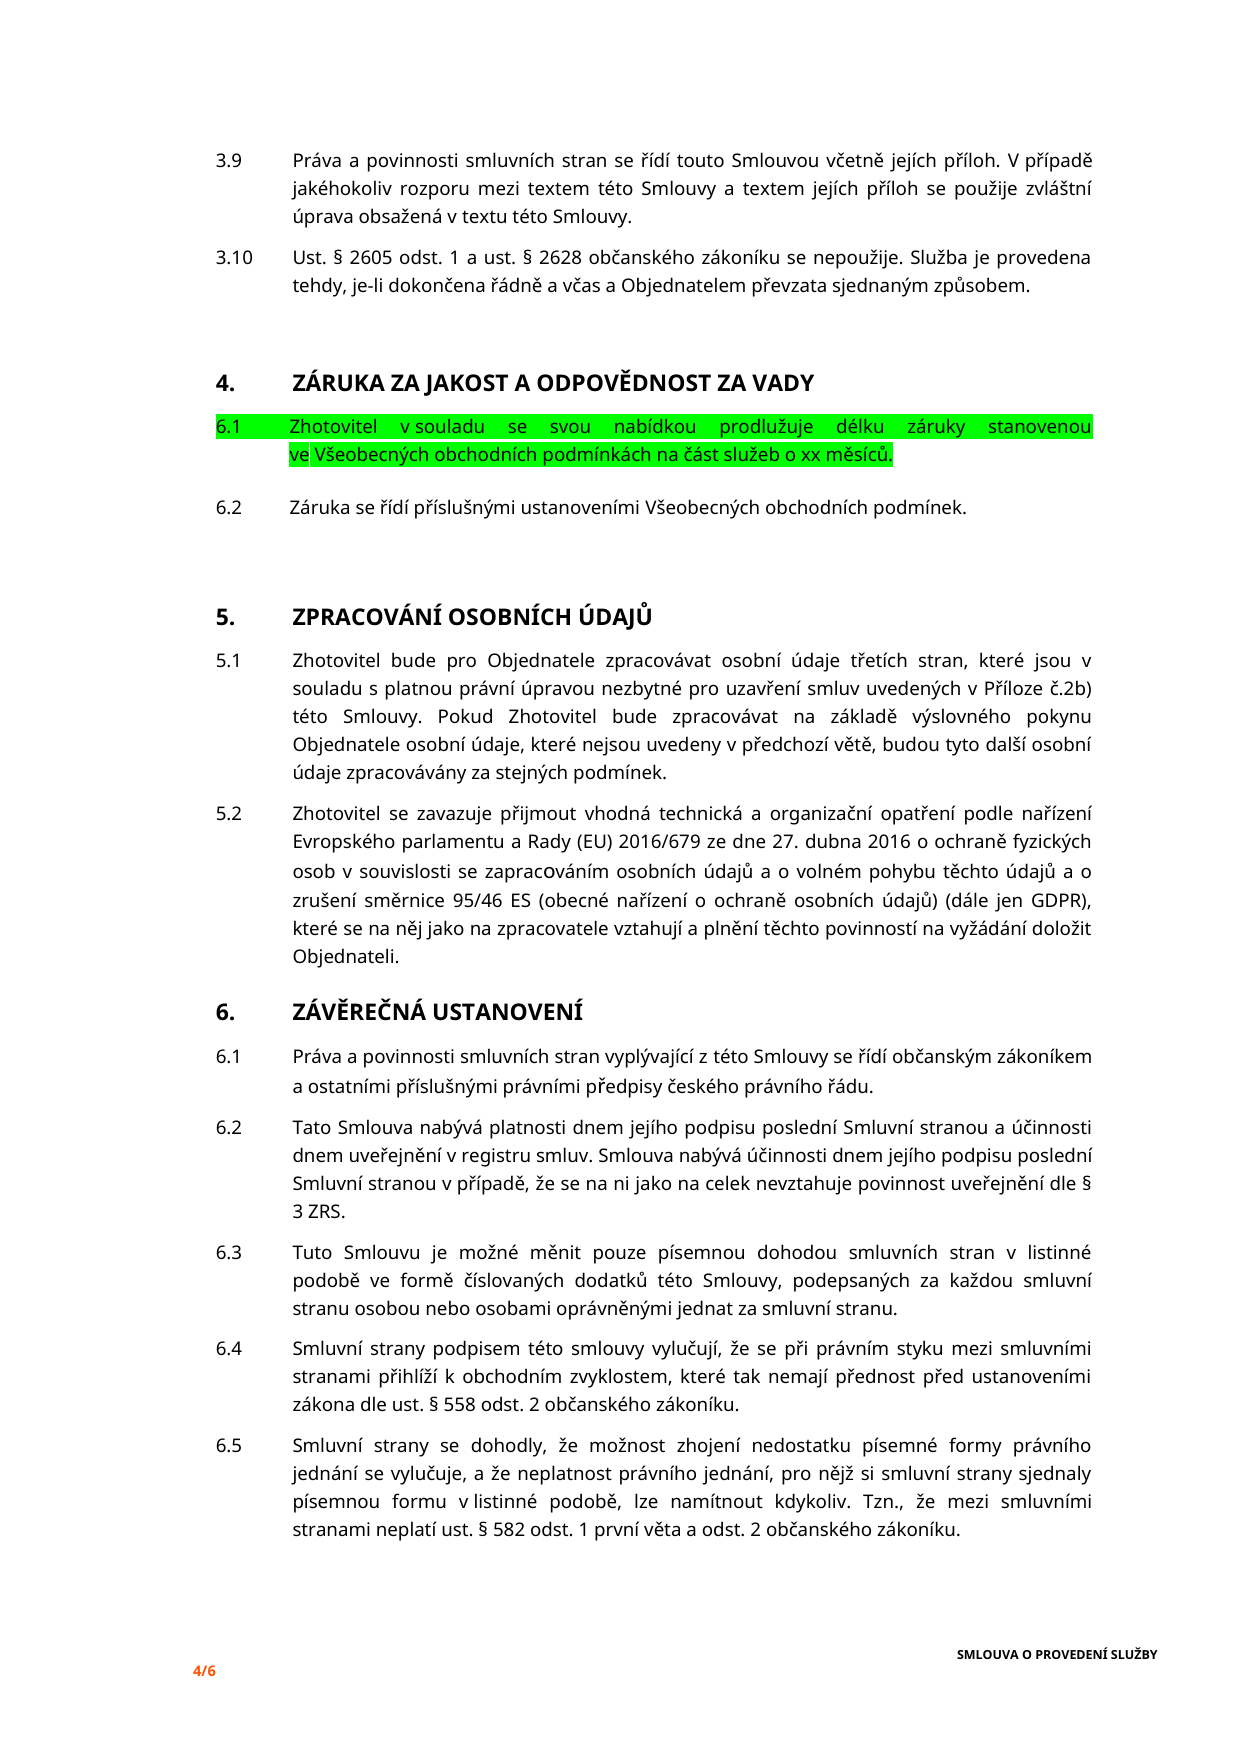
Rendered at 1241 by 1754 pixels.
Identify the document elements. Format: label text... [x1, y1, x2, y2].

list Ust. § 2605 odst. 1 a ust. § 2628 občanského zákoníku se nepoužije. Služba je provedena tehdy, je-li dokončena řádně a včas a Objednatelem převzata sjednaným způsobem. [216, 244, 1093, 298]
text ZPRACOVÁNÍ OSOBNÍCH ÚDAJŮ [216, 601, 1093, 632]
text Tuto Smlouvu je možné měnit pouze písemnou dohodou smluvních stran v listinné podobě ve formě číslovaných dodatků této Smlouvy, podepsaných za každou smluvní stranu osobou nebo osobami oprávněnými jednat za smluvní stranu. [216, 1239, 1093, 1321]
text ZÁRUKA ZA JAKOST A ODPOVĚDNOST ZA VADY [216, 367, 1093, 398]
text Smluvní strany se dohodly, že možnost zhojení nedostatku písemné formy právního jednání se vylučuje, a že neplatnost právního jednání, pro nějž si smluvní strany sjednaly písemnou formu v listinné podobě, lze namítnout kdykoliv. Tzn., že mezi smluvními stranami neplatí ust. § 582 odst. 1 první věta a odst. 2 občanského zákoníku. [216, 1432, 1093, 1542]
text 6.2 Záruka se řídí příslušnými ustanoveními Všeobecných obchodních podmínek. [216, 495, 1093, 520]
text 6.1 Zhotovitel v souladu se svou nabídkou prodlužuje délku záruky stanovenou ve Všeobecných obchodních podmínkách na část služeb o xx měsíců. [216, 439, 1093, 467]
text Práva a povinnosti smluvních stran vyplývající z této Smlouvy se řídí občanským zákoníkem a ostatními příslušnými právními předpisy českého právního řádu. [216, 1043, 1093, 1099]
text Zhotovitel se zavazuje přijmout vhodná technická a organizační opatření podle nařízení Evropského parlamentu a Rady (EU) 2016/679 ze dne 27. dubna 2016 o ochraně fyzických osob v souvislosti se zapracováním osobních údajů a o volném pohybu těchto údajů a o zrušení směrnice 95/46 ES (obecné nařízení o ochraně osobních údajů) (dále jen GDPR), které se na něj jako na zpracovatele vztahují a plnění těchto povinností na vyžádání doložit Objednateli. [216, 800, 1093, 968]
text Tato Smlouva nabývá platnosti dnem jejího podpisu poslední Smluvní stranou a účinnosti dnem uveřejnění v registru smluv. Smlouva nabývá účinnosti dnem jejího podpisu poslední Smluvní stranou v případě, že se na ni jako na celek nevztahuje povinnost uveřejnění dle § 3 ZRS. [216, 1114, 1093, 1224]
text Zhotovitel bude pro Objednatele zpracovávat osobní údaje třetích stran, které jsou v souladu s platnou právní úpravou nezbytné pro uzavření smluv uvedených v Příloze č.2b) této Smlouvy. Pokud Zhotovitel bude zpracovávat na základě výslovného pokynu Objednatele osobní údaje, které nejsou uvedeny v předchozí větě, budou tyto další osobní údaje zpracovávány za stejných podmínek. [216, 648, 1093, 785]
list Práva a povinnosti smluvních stran se řídí touto Smlouvou včetně jejích příloh. V případě jakéhokoliv rozporu mezi textem této Smlouvy a textem jejích příloh se použije zvláštní úprava obsažená v textu této Smlouvy. [216, 147, 1093, 229]
text ZÁVĚREČNÁ USTANOVENÍ [216, 996, 1093, 1027]
text Smluvní strany podpisem této smlouvy vylučují, že se při právním styku mezi smluvními stranami přihlíží k obchodním zvyklostem, které tak nemají přednost před ustanoveními zákona dle ust. § 558 odst. 2 občanského zákoníku. [216, 1336, 1093, 1417]
